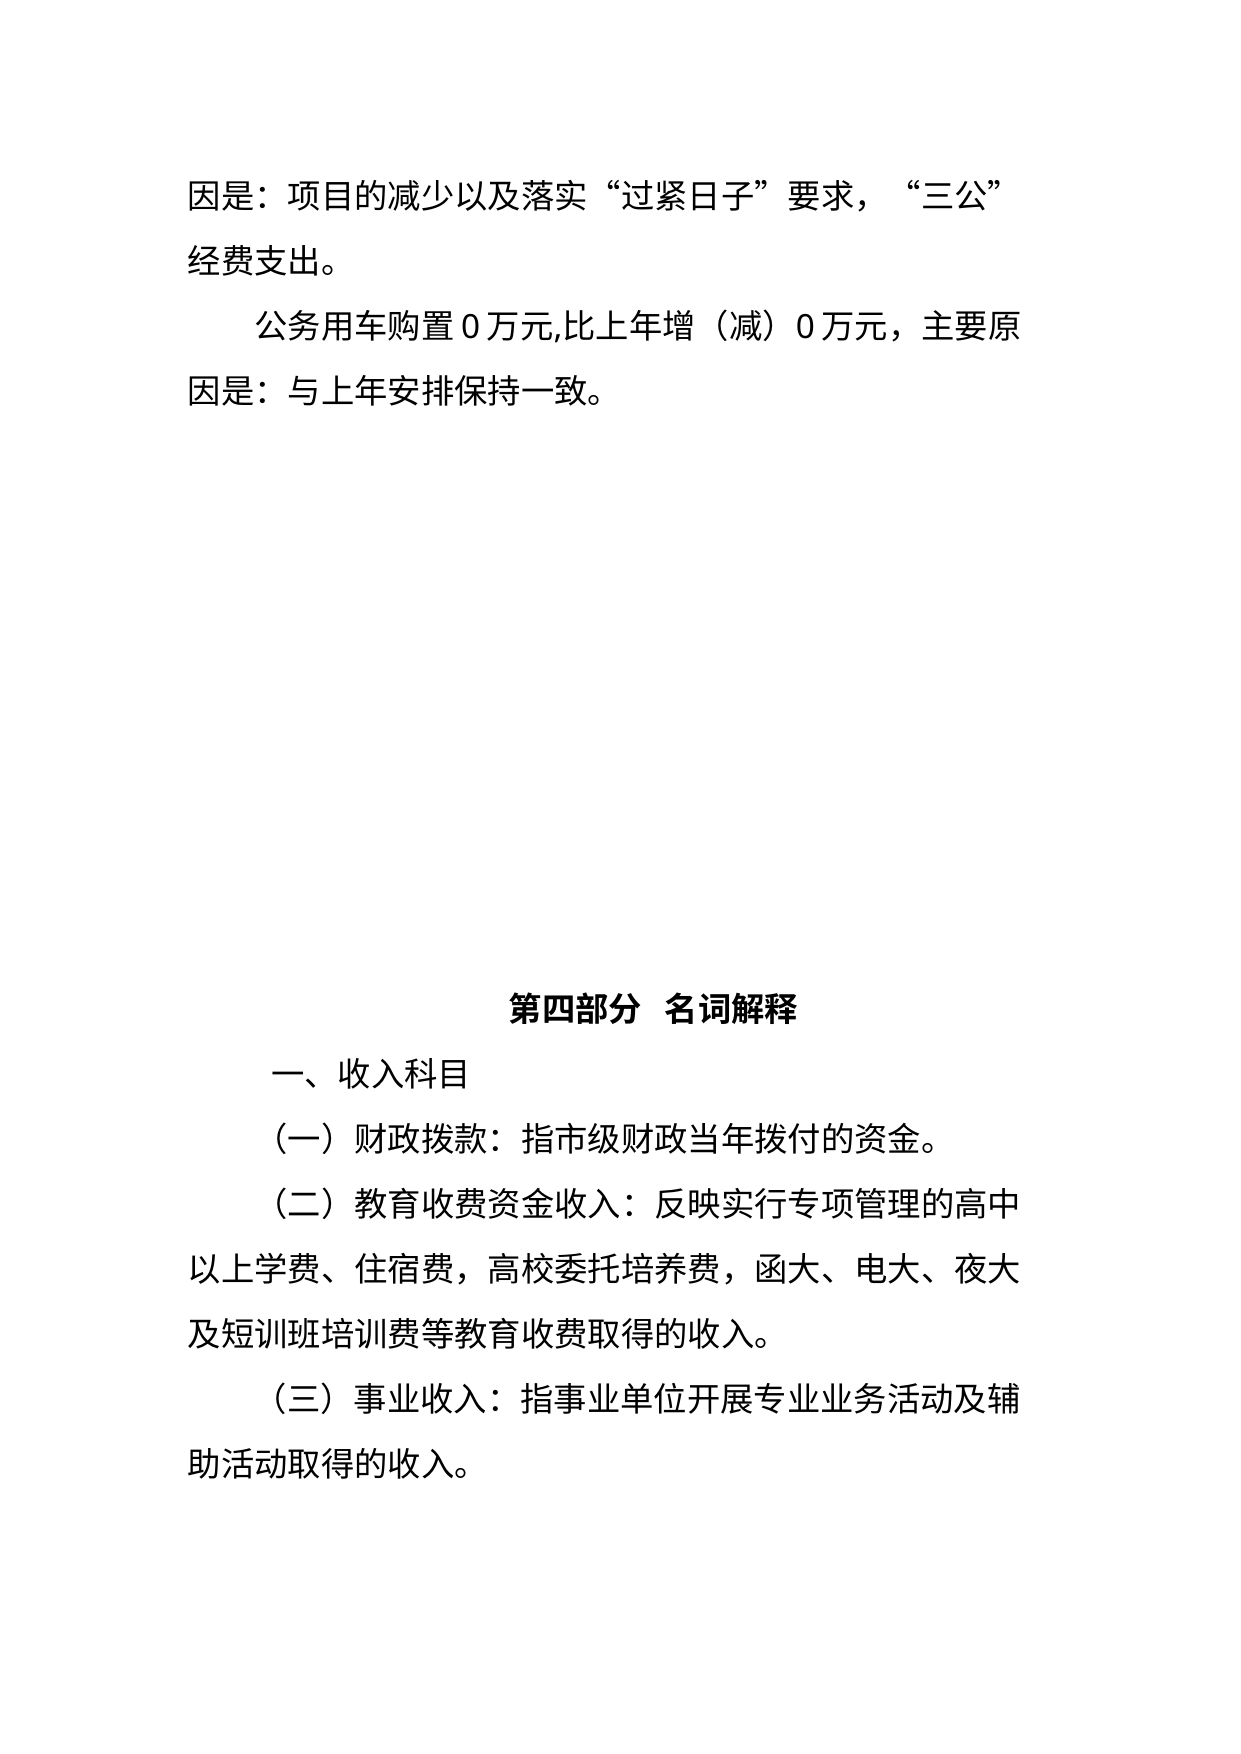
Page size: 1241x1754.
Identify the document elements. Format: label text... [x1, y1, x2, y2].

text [187, 162, 1053, 292]
text 公务用车购置0万元,比上年增（减）0万元，主要原因是：与上年安排保持一致。 [187, 292, 1053, 422]
list 教育收费资金收入：反映实行专项管理的高中以上学费、住宿费，高校委托培养费，函大、电大、夜大及短训班培训费等教育收费取得的收入。 [187, 1169, 1053, 1364]
text 第四部分 名词解释 [187, 974, 1053, 1039]
text 一、收入科目 [187, 1039, 1053, 1104]
text （三）事业收入：指事业单位开展专业业务活动及辅助活动取得的收入。 [187, 1364, 1053, 1494]
list 财政拨款：指市级财政当年拨付的资金。 [187, 1104, 1053, 1169]
